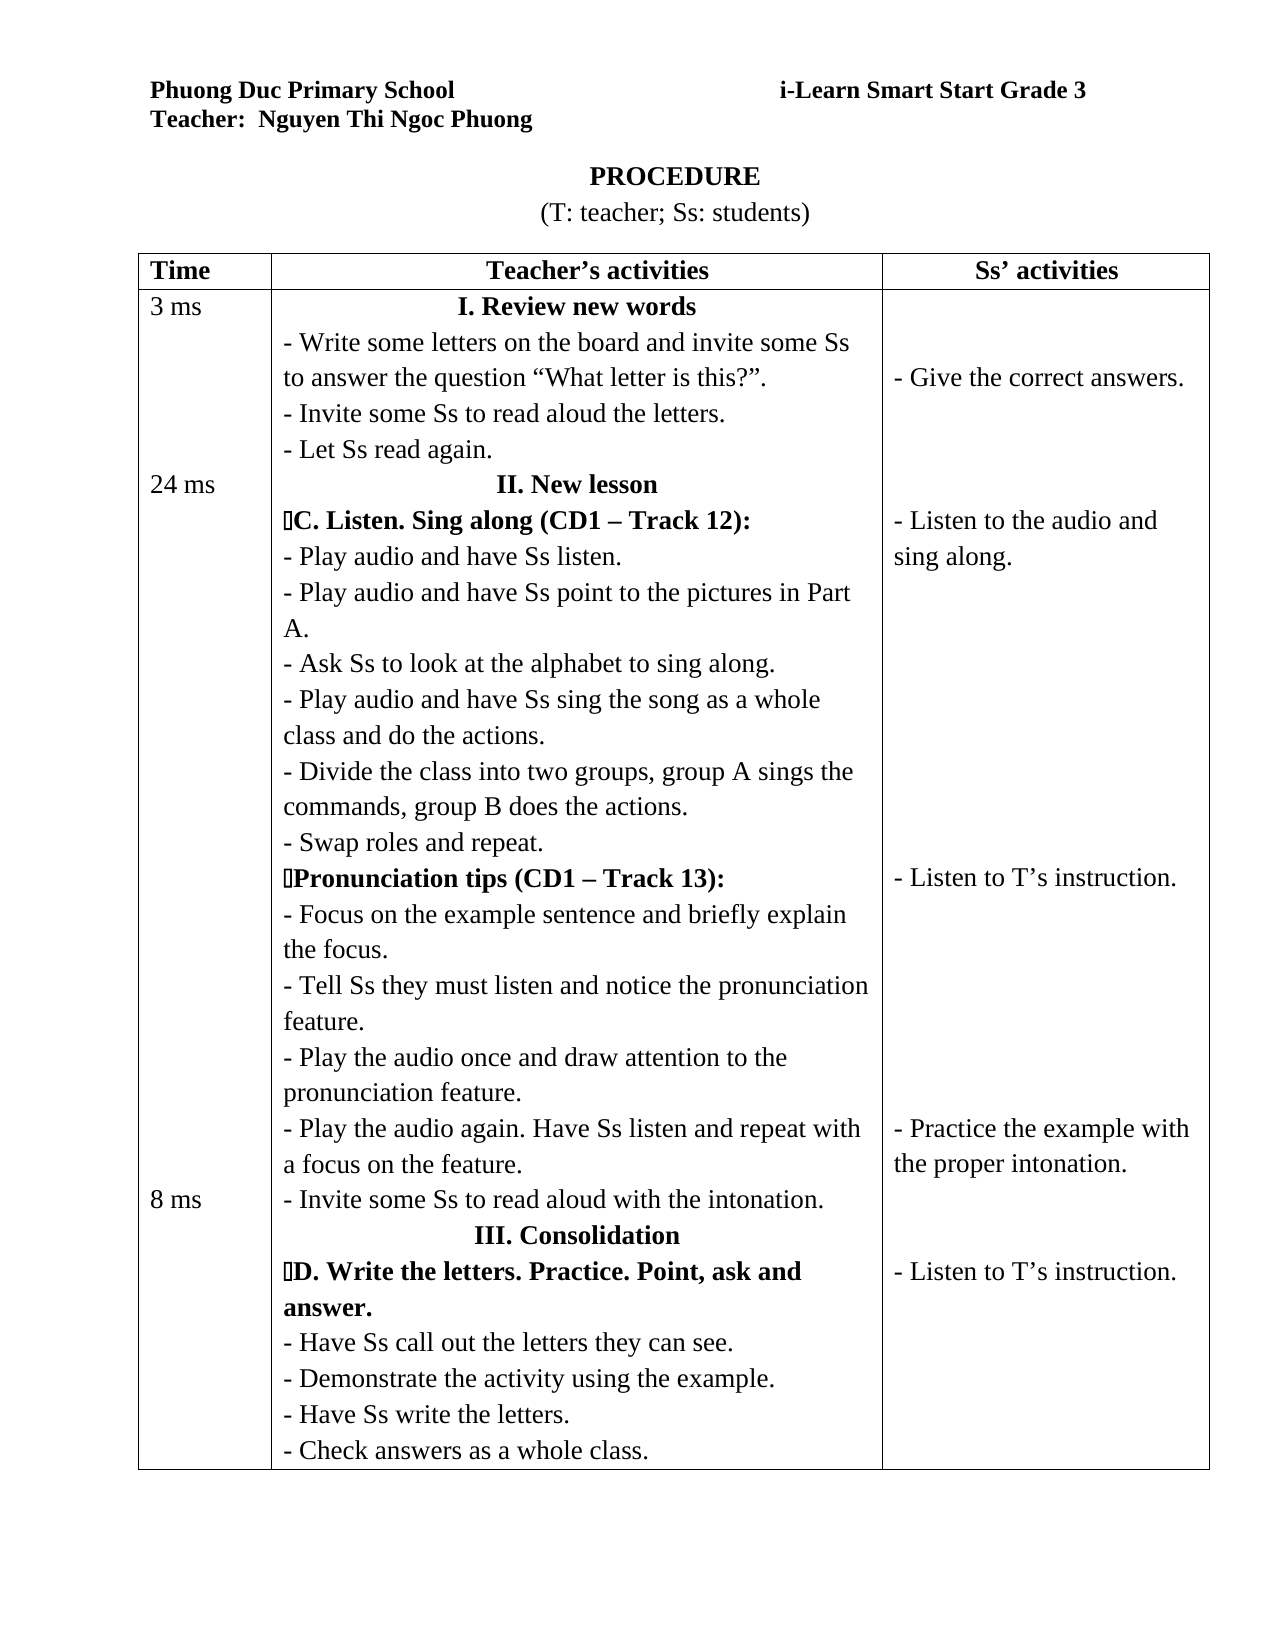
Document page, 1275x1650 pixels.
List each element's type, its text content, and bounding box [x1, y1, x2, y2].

table_cell 3 ms 24 ms 8 ms [139, 290, 271, 1469]
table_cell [883, 290, 1209, 1469]
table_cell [272, 290, 882, 1469]
table_header Time [139, 254, 271, 289]
table_header Ss’ activities [883, 254, 1209, 289]
table_header Teacher’s activities [272, 254, 882, 289]
list PROCEDURE [225, 161, 1125, 192]
list (T: teacher; Ss: students) [225, 196, 1125, 227]
